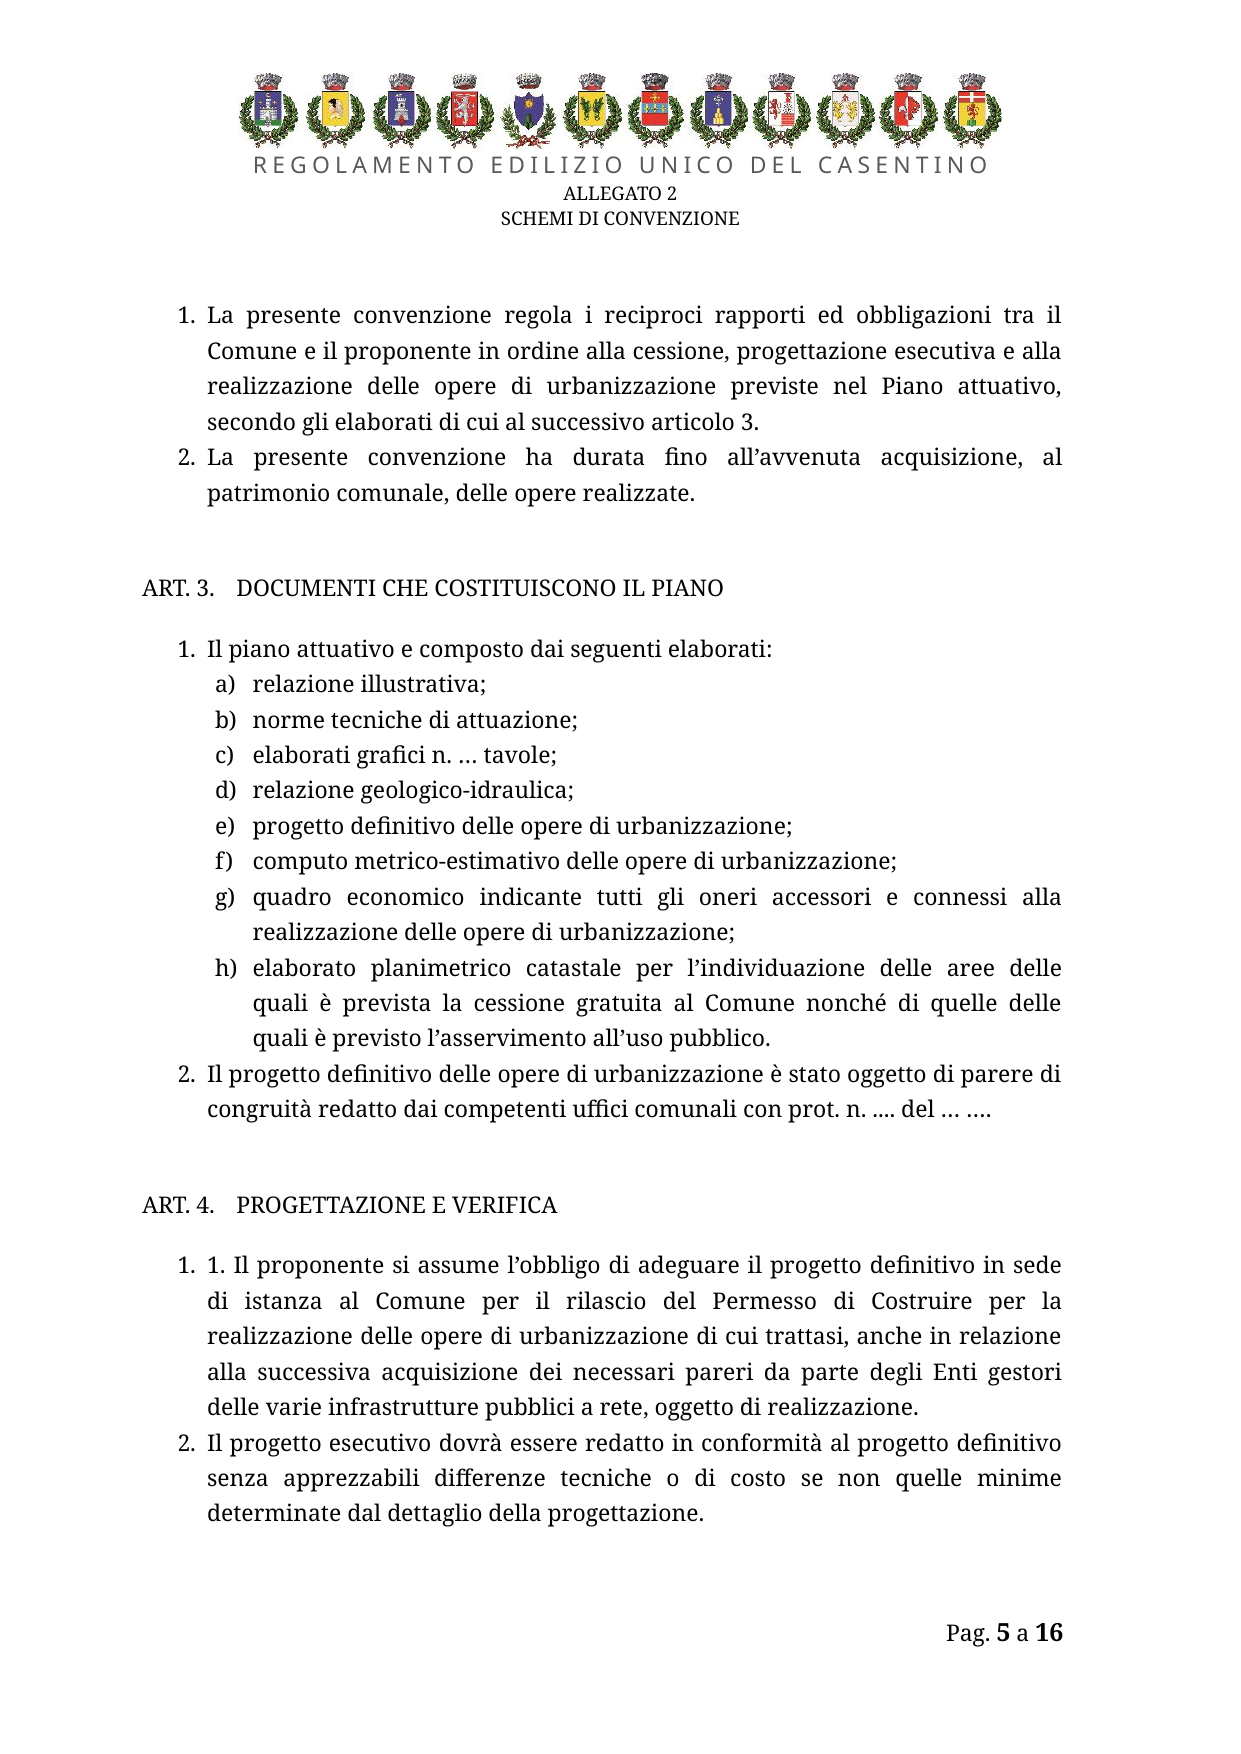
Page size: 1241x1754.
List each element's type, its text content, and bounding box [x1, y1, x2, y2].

subtitle PROGETTAZIONE E VERIFICA [215, 1185, 1063, 1220]
list relazione geologico-idraulica; [215, 770, 1063, 806]
subtitle DOCUMENTI CHE COSTITUISCONO IL PIANO [215, 568, 1063, 604]
list quadro economico indicante tutti gli oneri accessori e connessi alla realizzazione delle opere di urbanizzazione; [215, 877, 1063, 947]
list La presente convenzione regola i reciproci rapporti ed obbligazioni tra il Comune e il proponente in ordine alla cessione, progettazione esecutiva e alla realizzazione delle opere di urbanizzazione previste nel Piano attuativo, secondo gli elaborati di cui al successivo articolo 3. [177, 295, 1063, 437]
list progetto definitivo delle opere di urbanizzazione; [215, 806, 1063, 841]
list Il piano attuativo e composto dai seguenti elaborati: [177, 629, 1063, 664]
list elaborato planimetrico catastale per l’individuazione delle aree delle quali è prevista la cessione gratuita al Comune nonché di quelle delle quali è previsto l’asservimento all’uso pubblico. [215, 947, 1063, 1054]
list elaborati grafici n. … tavole; [215, 735, 1063, 770]
list Il progetto definitivo delle opere di urbanizzazione è stato oggetto di parere di congruità redatto dai competenti uffici comunali con prot. n. .... del … …. [177, 1054, 1063, 1124]
list La presente convenzione ha durata fino all’avvenuta acquisizione, al patrimonio comunale, delle opere realizzate. [177, 437, 1063, 508]
list relazione illustrativa; [215, 664, 1063, 699]
list Il progetto esecutivo dovrà essere redatto in conformità al progetto definitivo senza apprezzabili differenze tecniche o di costo se non quelle minime determinate dal dettaglio della progettazione. [177, 1422, 1063, 1529]
list computo metrico-estimativo delle opere di urbanizzazione; [215, 841, 1063, 877]
picture [238, 73, 1002, 149]
list 1. Il proponente si assume l’obbligo di adeguare il progetto definitivo in sede di istanza al Comune per il rilascio del Permesso di Costruire per la realizzazione delle opere di urbanizzazione di cui trattasi, anche in relazione alla successiva acquisizione dei necessari pareri da parte degli Enti gestori delle varie infrastrutture pubblici a rete, oggetto di realizzazione. [177, 1245, 1063, 1422]
list norme tecniche di attuazione; [215, 699, 1063, 735]
